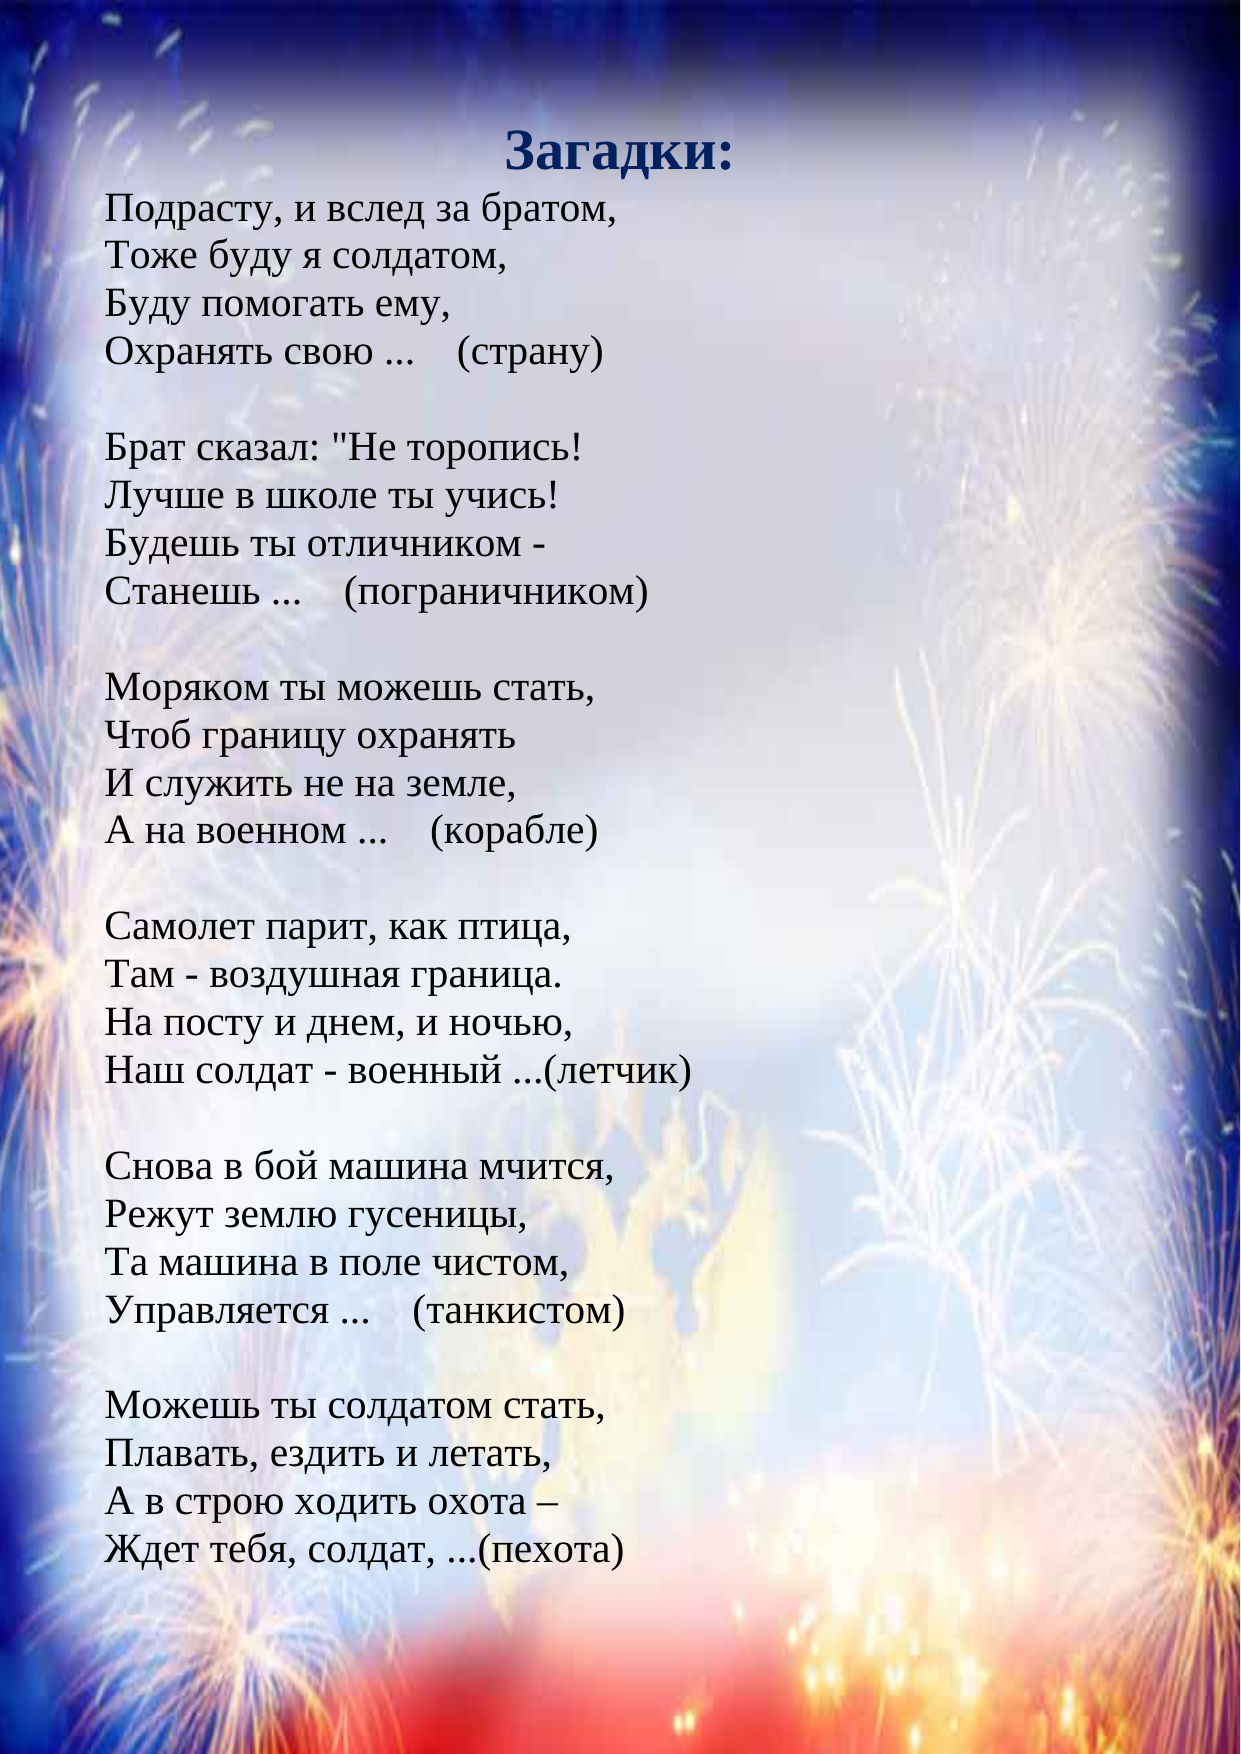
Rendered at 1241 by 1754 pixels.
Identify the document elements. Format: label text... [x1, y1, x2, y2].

text Брат сказал: "Не торопись! [0, 422, 1240, 469]
text На посту и днем, и ночью, [0, 997, 1240, 1044]
text А в строю ходить охота – [0, 1476, 1240, 1524]
text А на военном ... (корабле) [0, 805, 1240, 853]
picture [0, 0, 1241, 1754]
text Лучше в школе ты учись! [0, 469, 1240, 517]
text Наш солдат - военный ...(летчик) [0, 1044, 1240, 1092]
text Станешь ... (пограничником) [0, 565, 1240, 613]
text Самолет парит, как птица, [0, 901, 1240, 949]
text Чтоб границу охранять [0, 709, 1240, 757]
text Режут землю гусеницы, [0, 1188, 1240, 1236]
text Загадки: [0, 115, 1240, 182]
text Тоже буду я солдатом, [0, 230, 1240, 278]
text Снова в бой машина мчится, [0, 1140, 1240, 1188]
text Подрасту, и вслед за братом, [0, 182, 1240, 230]
text Моряком ты можешь стать, [0, 661, 1240, 709]
text И служить не на земле, [0, 757, 1240, 805]
text Будешь ты отличником - [0, 517, 1240, 565]
text Та машина в поле чистом, [0, 1236, 1240, 1284]
text Ждет тебя, солдат, ...(пехота) [0, 1524, 1240, 1572]
text Управляется ... (танкистом) [0, 1284, 1240, 1332]
text Охранять свою ... (страну) [0, 326, 1240, 374]
text Буду помогать ему, [0, 278, 1240, 326]
text Можешь ты солдатом стать, [0, 1380, 1240, 1428]
text Плавать, ездить и летать, [0, 1428, 1240, 1476]
text Там - воздушная граница. [0, 949, 1240, 997]
